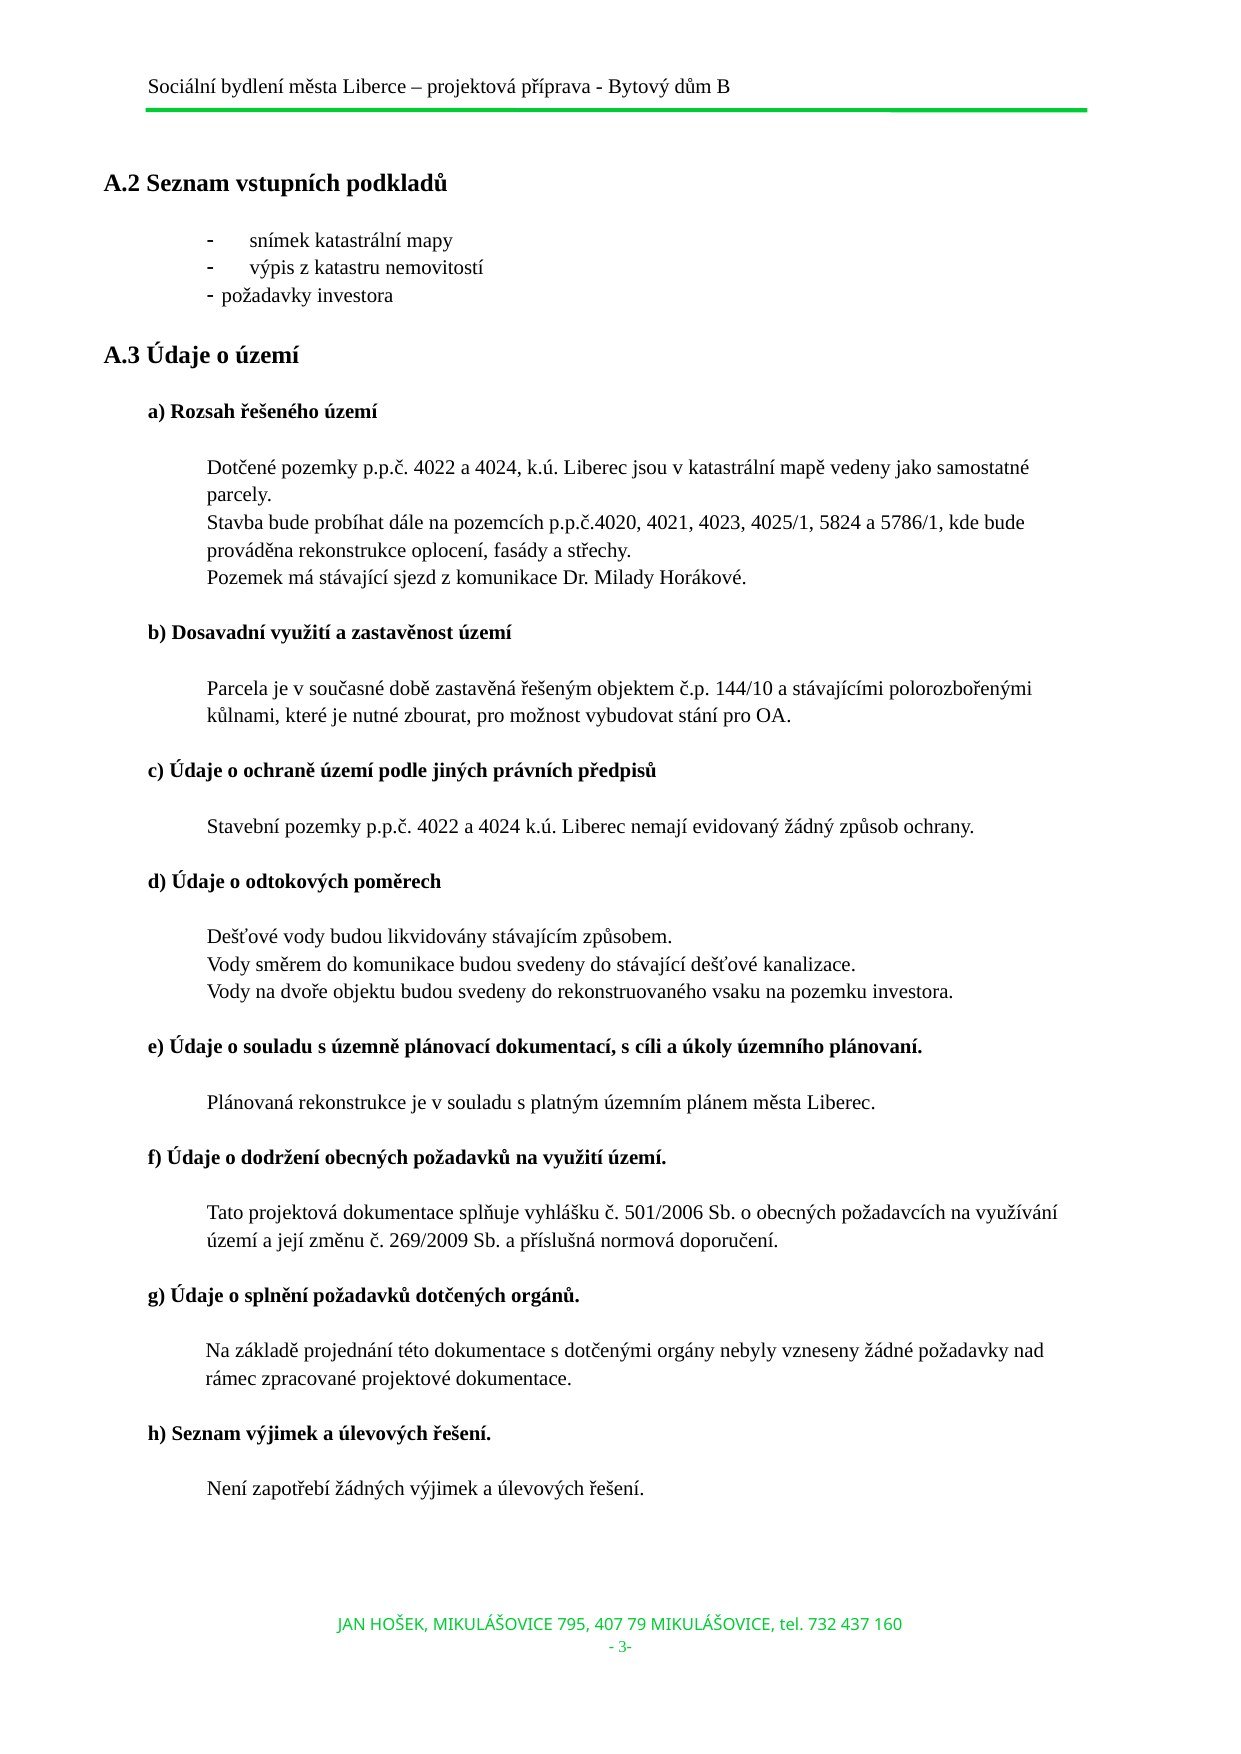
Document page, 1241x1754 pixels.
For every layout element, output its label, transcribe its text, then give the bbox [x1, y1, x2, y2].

text Dešťové vody budou likvidovány stávajícím způsobem. [207, 924, 1093, 948]
text g) Údaje o splnění požadavků dotčených orgánů. [148, 1283, 1093, 1307]
text d) Údaje o odtokových poměrech [148, 869, 1093, 893]
text Plánovaná rekonstrukce je v souladu s platným územním plánem města Liberec. [207, 1089, 1093, 1114]
text Na základě projednání této dokumentace s dotčenými orgány nebyly vzneseny žádné požadavky nad rámec zpracované projektové dokumentace. [205, 1338, 1093, 1390]
text Stavební pozemky p.p.č. 4022 a 4024 k.ú. Liberec nemají evidovaný žádný způsob ochrany. [207, 813, 1093, 838]
text Dotčené pozemky p.p.č. 4022 a 4024, k.ú. Liberec jsou v katastrální mapě vedeny jako samostatné parcely. [207, 455, 1093, 506]
text Vody směrem do komunikace budou svedeny do stávající dešťové kanalizace. [207, 952, 1093, 976]
text h) Seznam výjimek a úlevových řešení. [148, 1421, 1093, 1445]
text Tato projektová dokumentace splňuje vyhlášku č. 501/2006 Sb. o obecných požadavcích na využívání území a její změnu č. 269/2009 Sb. a příslušná normová doporučení. [207, 1200, 1093, 1252]
subtitle A.3 Údaje o území [103, 341, 1093, 369]
text Není zapotřebí žádných výjimek a úlevových řešení. [207, 1476, 1093, 1500]
subtitle A.2 Seznam vstupních podkladů [103, 168, 1093, 197]
list požadavky investora [207, 283, 1093, 307]
text e) Údaje o souladu s územně plánovací dokumentací, s cíli a úkoly územního plánovaní. [148, 1034, 1093, 1058]
text b) Dosavadní využití a zastavěnost území [148, 620, 1093, 644]
text f) Údaje o dodržení obecných požadavků na využití území. [148, 1145, 1093, 1169]
text Parcela je v současné době zastavěná řešeným objektem č.p. 144/10 a stávajícími polorozbořenými kůlnami, které je nutné zbourat, pro možnost vybudovat stání pro OA. [207, 676, 1093, 727]
text Vody na dvoře objektu budou svedeny do rekonstruovaného vsaku na pozemku investora. [207, 979, 1093, 1003]
text Stavba bude probíhat dále na pozemcích p.p.č.4020, 4021, 4023, 4025/1, 5824 a 5786/1, kde bude prováděna rekonstrukce oplocení, fasády a střechy. [207, 510, 1093, 562]
text Pozemek má stávající sjezd z komunikace Dr. Milady Horákové. [207, 565, 1093, 589]
list snímek katastrální mapy [207, 227, 1093, 252]
text a) Rozsah řešeného území [148, 399, 1093, 423]
list výpis z katastru nemovitostí [207, 255, 1093, 279]
text c) Údaje o ochraně území podle jiných právních předpisů [148, 758, 1093, 782]
